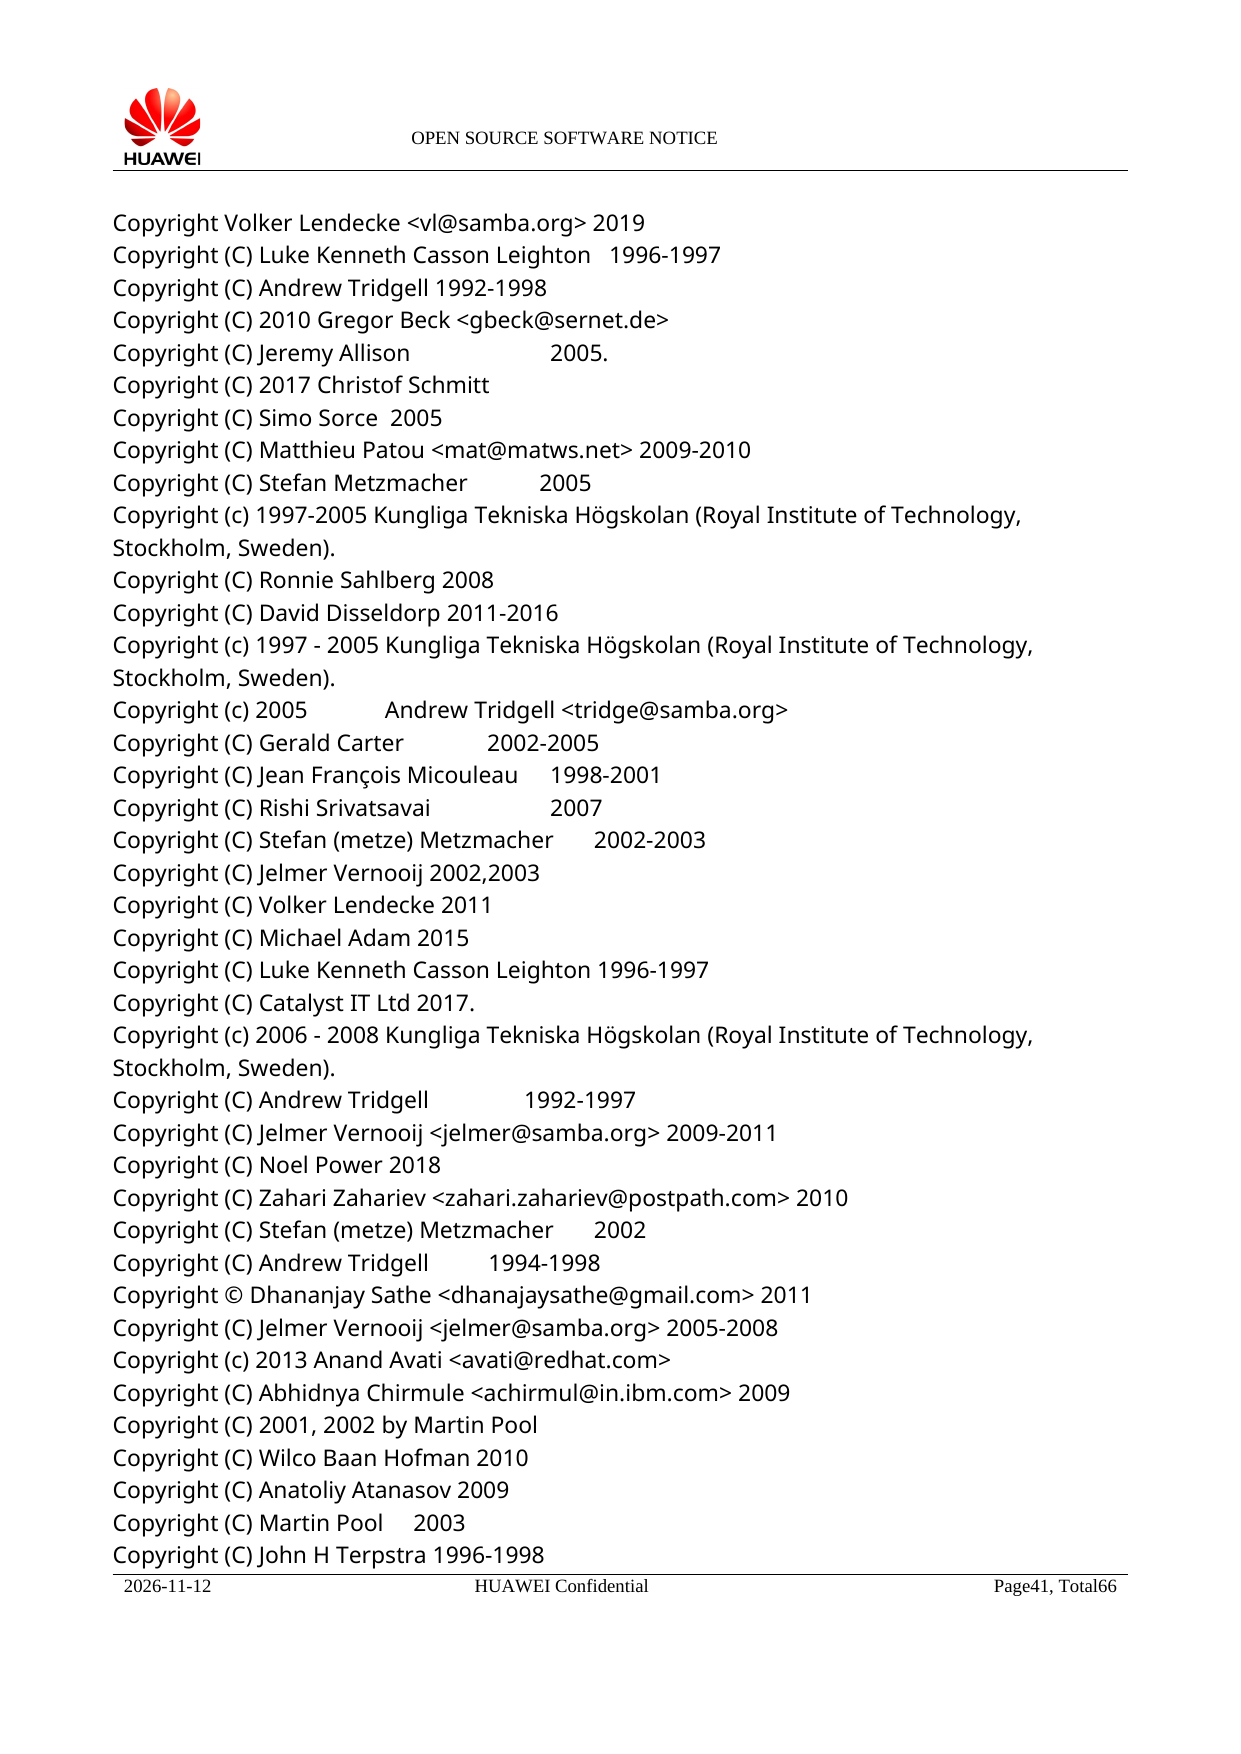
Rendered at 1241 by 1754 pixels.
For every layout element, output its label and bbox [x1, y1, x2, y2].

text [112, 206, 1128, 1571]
picture [124, 88, 201, 165]
